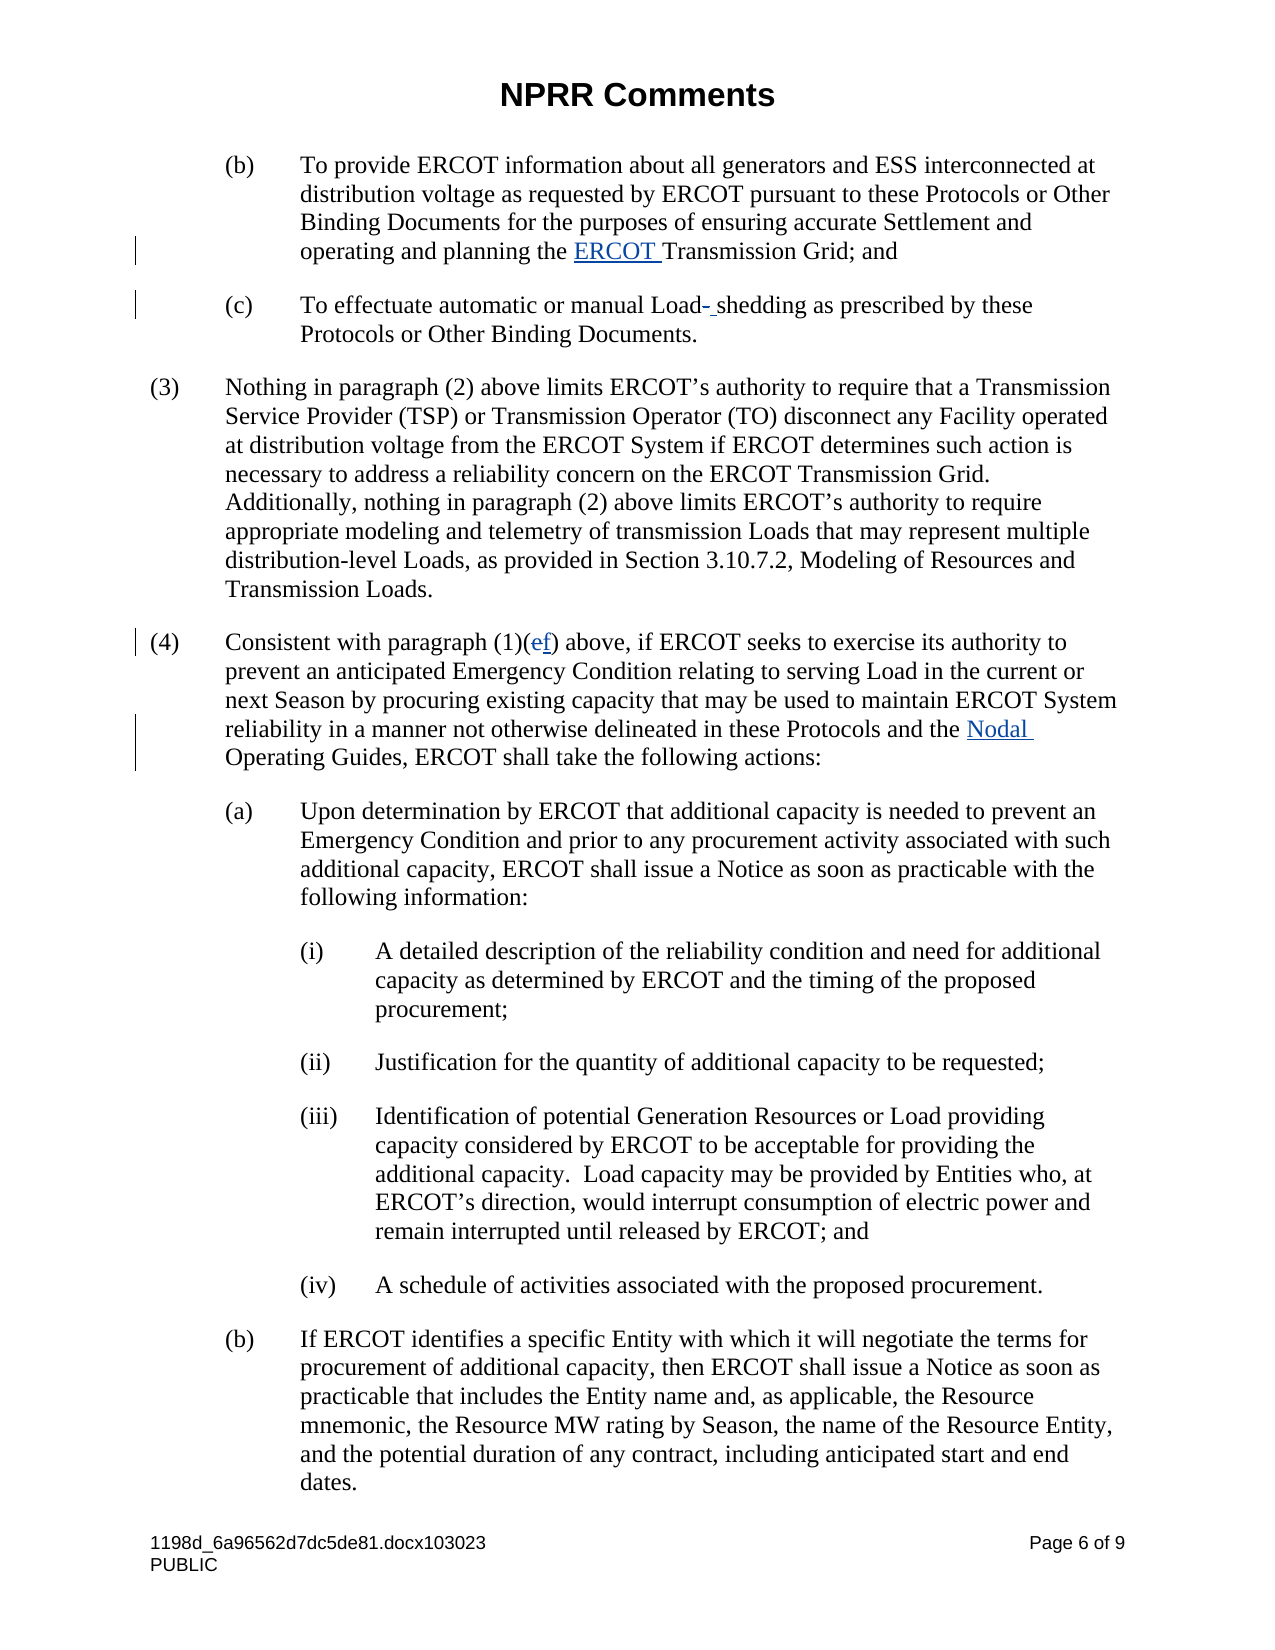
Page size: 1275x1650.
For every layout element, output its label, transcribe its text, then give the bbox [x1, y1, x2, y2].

list (b) If ERCOT identifies a specific Entity with which it will negotiate the terms for procurement of additional capacity, then ERCOT shall issue a Notice as soon as practicable that includes the Entity name and, as applicable, the Resource mnemonic, the Resource MW rating by Season, the name of the Resource Entity, and the potential duration of any contract, including anticipated start and end dates. [225, 1324, 1125, 1496]
list (3) Nothing in paragraph (2) above limits ERCOT’s authority to require that a Transmission Service Provider (TSP) or Transmission Operator (TO) disconnect any Facility operated at distribution voltage from the ERCOT System if ERCOT determines such action is necessary to address a reliability concern on the ERCOT Transmission Grid. Additionally, nothing in paragraph (2) above limits ERCOT’s authority to require appropriate modeling and telemetry of transmission Loads that may represent multiple distribution-level Loads, as provided in Section 3.10.7.2, Modeling of Resources and Transmission Loads. [150, 372, 1125, 602]
list (iv) A schedule of activities associated with the proposed procurement. [300, 1270, 1125, 1299]
list (4) Consistent with paragraph (1)() above, if ERCOT seeks to exercise its authority to prevent an anticipated Emergency Condition relating to serving Load in the current or next Season by procuring existing capacity that may be used to maintain ERCOT System reliability in a manner not otherwise delineated in these Protocols and the Operating Guides, ERCOT shall take the following actions: [150, 627, 1125, 771]
list (iii) Identification of potential Generation Resources or Load providing capacity considered by ERCOT to be acceptable for providing the additional capacity. Load capacity may be provided by Entities who, at ERCOT’s direction, would interrupt consumption of electric power and remain interrupted until released by ERCOT; and [300, 1101, 1125, 1245]
list (i) A detailed description of the reliability condition and need for additional capacity as determined by ERCOT and the timing of the proposed procurement; [300, 936, 1125, 1022]
list (a) Upon determination by ERCOT that additional capacity is needed to prevent an Emergency Condition and prior to any procurement activity associated with such additional capacity, ERCOT shall issue a Notice as soon as practicable with the following information: [225, 796, 1125, 911]
text (c) To effectuate automatic or manual Loadshedding as prescribed by these Protocols or Other Binding Documents. [225, 290, 1125, 347]
list (ii) Justification for the quantity of additional capacity to be requested; [300, 1047, 1125, 1076]
text (b) To provide ERCOT information about all generators and ESS interconnected at distribution voltage as requested by ERCOT pursuant to these Protocols or Other Binding Documents for the purposes of ensuring accurate Settlement and operating and planning the Transmission Grid; and [225, 150, 1125, 265]
